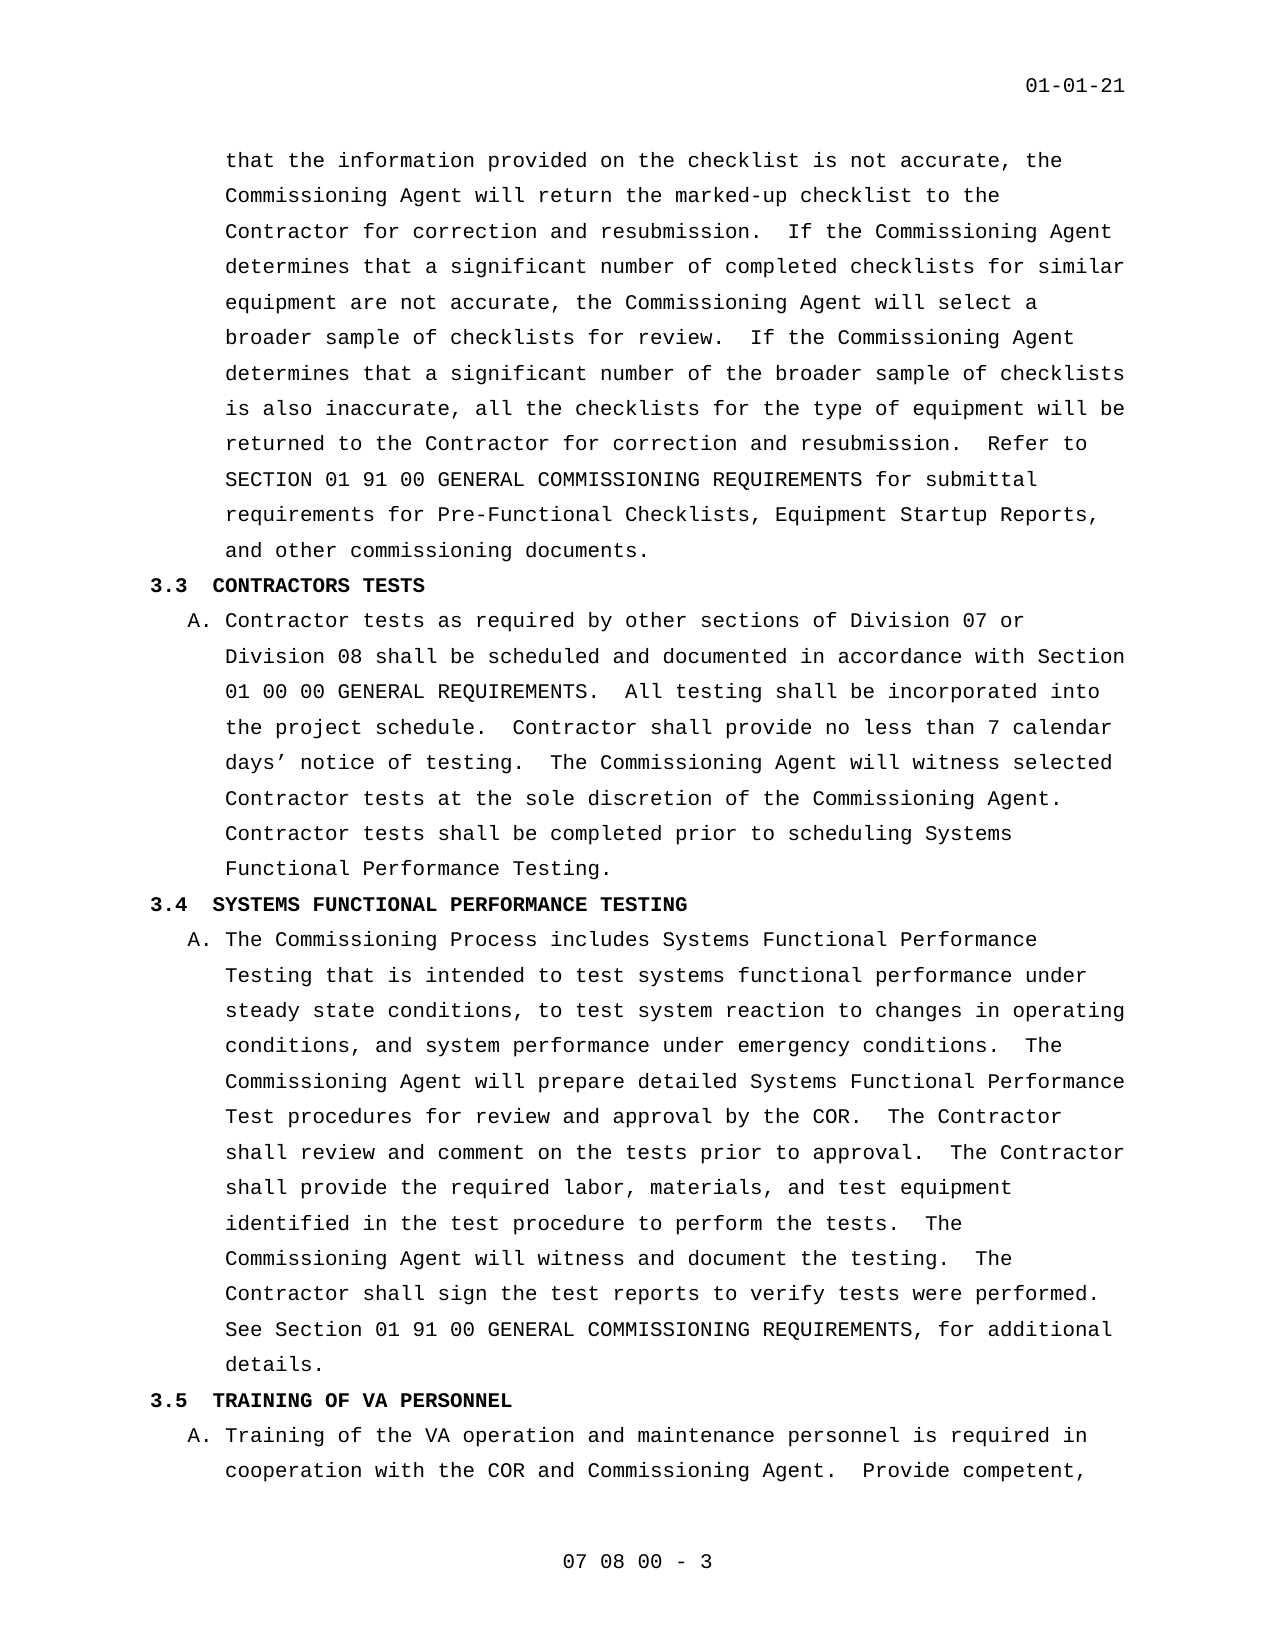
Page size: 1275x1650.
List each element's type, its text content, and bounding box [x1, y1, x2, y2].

text Contractor tests as required by other sections of Division 07 or Division 08 shall be scheduled and documented in accordance with Section 01 00 00 GENERAL REQUIREMENTS. All testing shall be incorporated into the project schedule. Contractor shall provide no less than 7 calendar days’ notice of testing. The Commissioning Agent will witness selected Contractor tests at the sole discretion of the Commissioning Agent. Contractor tests shall be completed prior to scheduling Systems Functional Performance Testing. [187, 610, 1125, 882]
text CONTRACTORS TESTS [150, 575, 1125, 599]
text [187, 150, 1125, 563]
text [187, 1425, 1125, 1484]
text TRAINING OF VA PERSONNEL [150, 1389, 1125, 1413]
text The Commissioning Process includes Systems Functional Performance Testing that is intended to test systems functional performance under steady state conditions, to test system reaction to changes in operating conditions, and system performance under emergency conditions. The Commissioning Agent will prepare detailed Systems Functional Performance Test procedures for review and approval by the COR. The Contractor shall review and comment on the tests prior to approval. The Contractor shall provide the required labor, materials, and test equipment identified in the test procedure to perform the tests. The Commissioning Agent will witness and document the testing. The Contractor shall sign the test reports to verify tests were performed. See Section 01 91 00 GENERAL COMMISSIONING REQUIREMENTS, for additional details. [187, 929, 1125, 1378]
text SYSTEMS FUNCTIONAL PERFORMANCE TESTING [150, 894, 1125, 917]
